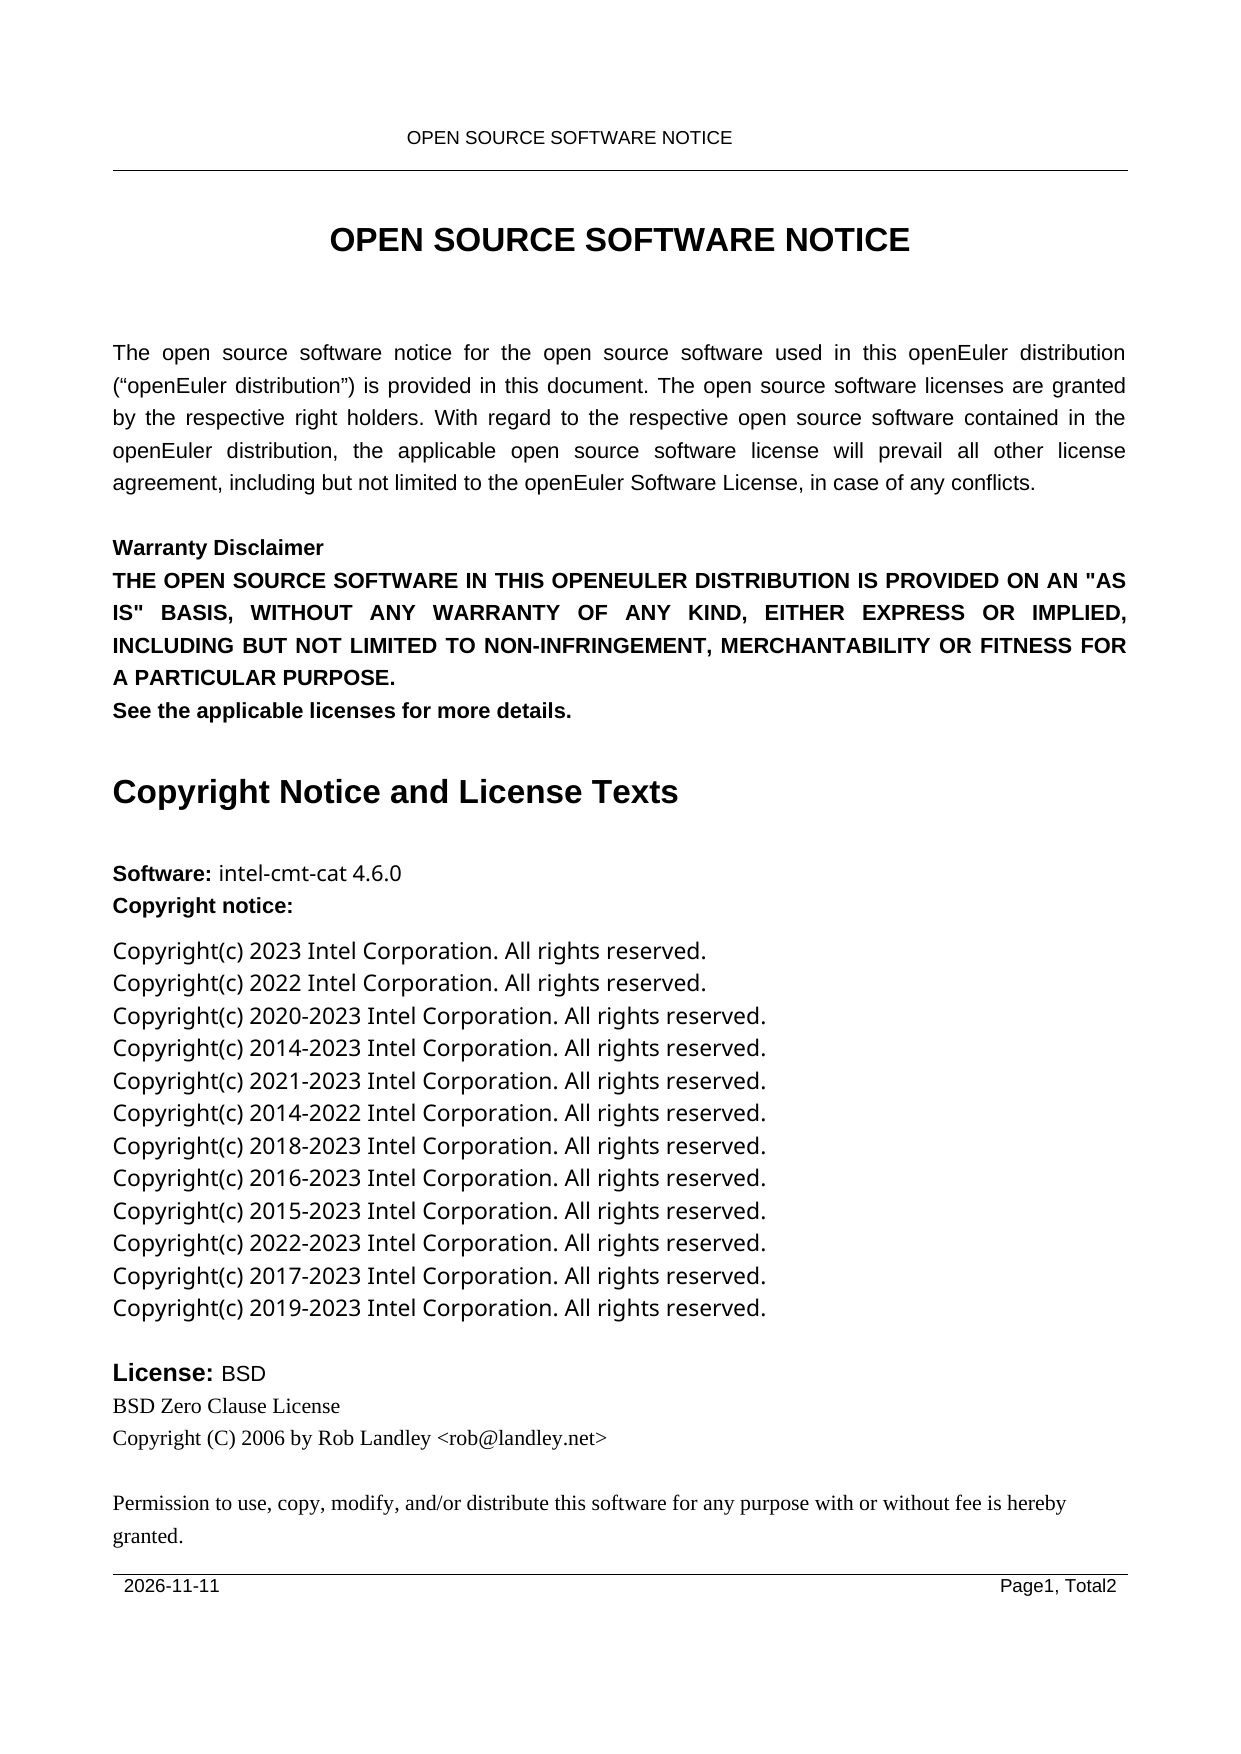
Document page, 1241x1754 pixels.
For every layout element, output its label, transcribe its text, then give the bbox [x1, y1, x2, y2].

text License: BSD [112, 1356, 1128, 1389]
text Copyright(c) 2023 Intel Corporation. All rights reserved. Copyright(c) 2022 Intel Corporation. All rights reserved. Copyright(c) 2020-2023 Intel Corporation. All rights reserved. Copyright(c) 2014-2023 Intel Corporation. All rights reserved. Copyright(c) 2021-2023 Intel Corporation. All rights reserved. Copyright(c) 2014-2022 Intel Corporation. All rights reserved. Copyright(c) 2018-2023 Intel Corporation. All rights reserved. Copyright(c) 2016-2023 Intel Corporation. All rights reserved. Copyright(c) 2015-2023 Intel Corporation. All rights reserved. Copyright(c) 2022-2023 Intel Corporation. All rights reserved. Copyright(c) 2017-2023 Intel Corporation. All rights reserved. Copyright(c) 2019-2023 Intel Corporation. All rights reserved. [112, 934, 1128, 1356]
text Copyright notice: [112, 889, 1128, 921]
text OPEN SOURCE SOFTWARE NOTICE [112, 206, 1128, 271]
text The open source software notice for the open source software used in this openEuler distribution (“openEuler distribution”) is provided in this document. The open source software licenses are granted by the respective right holders. With regard to the respective open source software contained in the openEuler distribution, the applicable open source software license will prevail all other license agreement, including but not limited to the openEuler Software License, in case of any conflicts. [112, 336, 1128, 499]
text Copyright Notice and License Texts [112, 759, 1128, 824]
title Software: intel-cmt-cat 4.6.0 [112, 856, 1128, 889]
text Warranty Disclaimer [112, 531, 1128, 564]
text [112, 1389, 1128, 1551]
text THE OPEN SOURCE SOFTWARE IN THIS OPENEULER DISTRIBUTION IS PROVIDED ON AN "AS IS" BASIS, WITHOUT ANY WARRANTY OF ANY KIND, EITHER EXPRESS OR IMPLIED, INCLUDING BUT NOT LIMITED TO NON-INFRINGEMENT, MERCHANTABILITY OR FITNESS FOR A PARTICULAR PURPOSE. See the applicable licenses for more details. [112, 564, 1128, 726]
